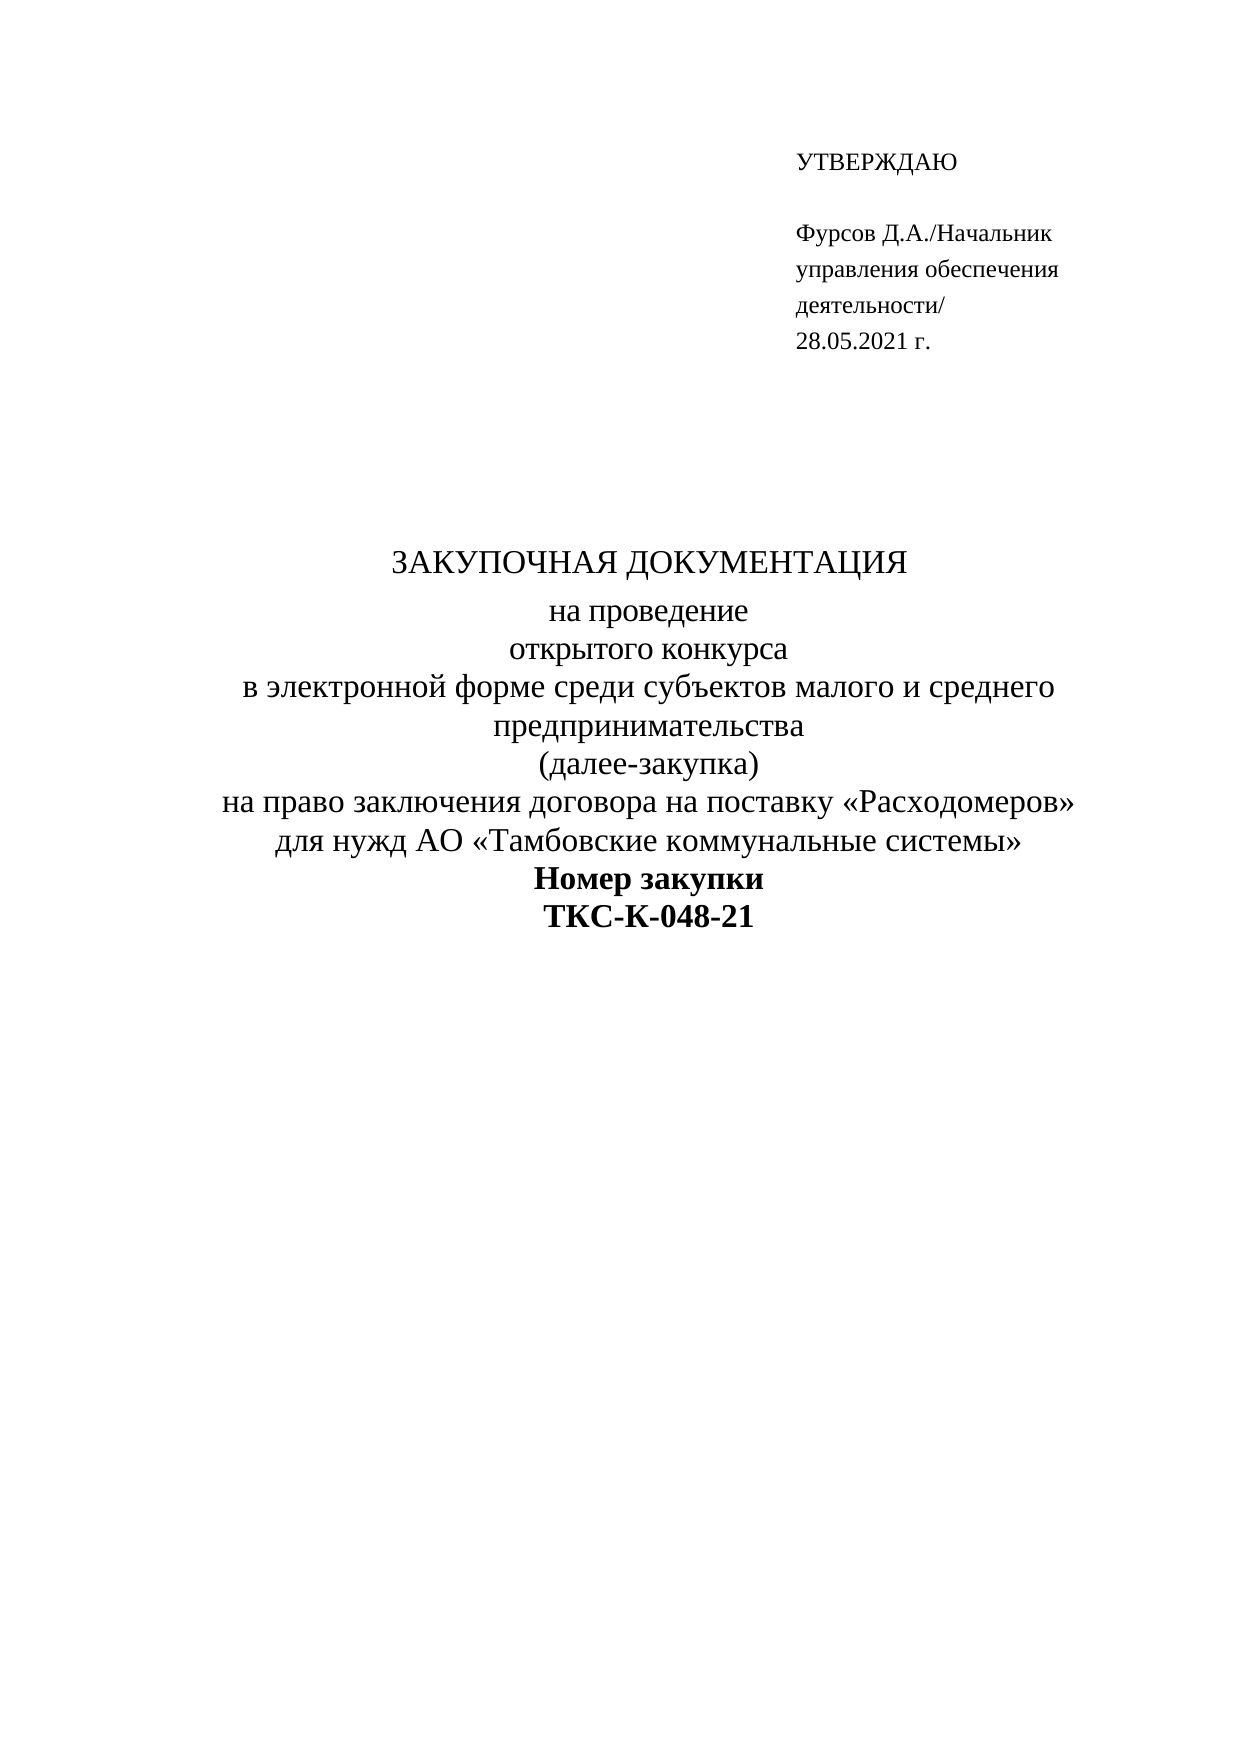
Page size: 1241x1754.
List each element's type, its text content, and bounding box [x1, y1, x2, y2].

text на право заключения договора на поставку «Расходомеров» [131, 782, 1166, 820]
text (далее-закупка) [131, 743, 1166, 782]
text в электронной форме среди субъектов малого и среднего предпринимательства [131, 667, 1166, 743]
text для нужд АО «Тамбовские коммунальные системы» [131, 820, 1166, 858]
text УТВЕРЖДАЮ [796, 147, 1168, 175]
text на проведение [131, 590, 1166, 628]
text 28.05.2021 г. [796, 326, 1168, 355]
text Номер закупки [131, 858, 1166, 897]
text ЗАКУПОЧНАЯ ДОКУМЕНТАЦИЯ [131, 542, 1168, 580]
text открытого конкурса [131, 628, 1166, 667]
text Фурсов Д.А./Начальник управления обеспечения деятельности/ [796, 218, 1168, 319]
text ТКС-К-048-21 [131, 897, 1166, 935]
